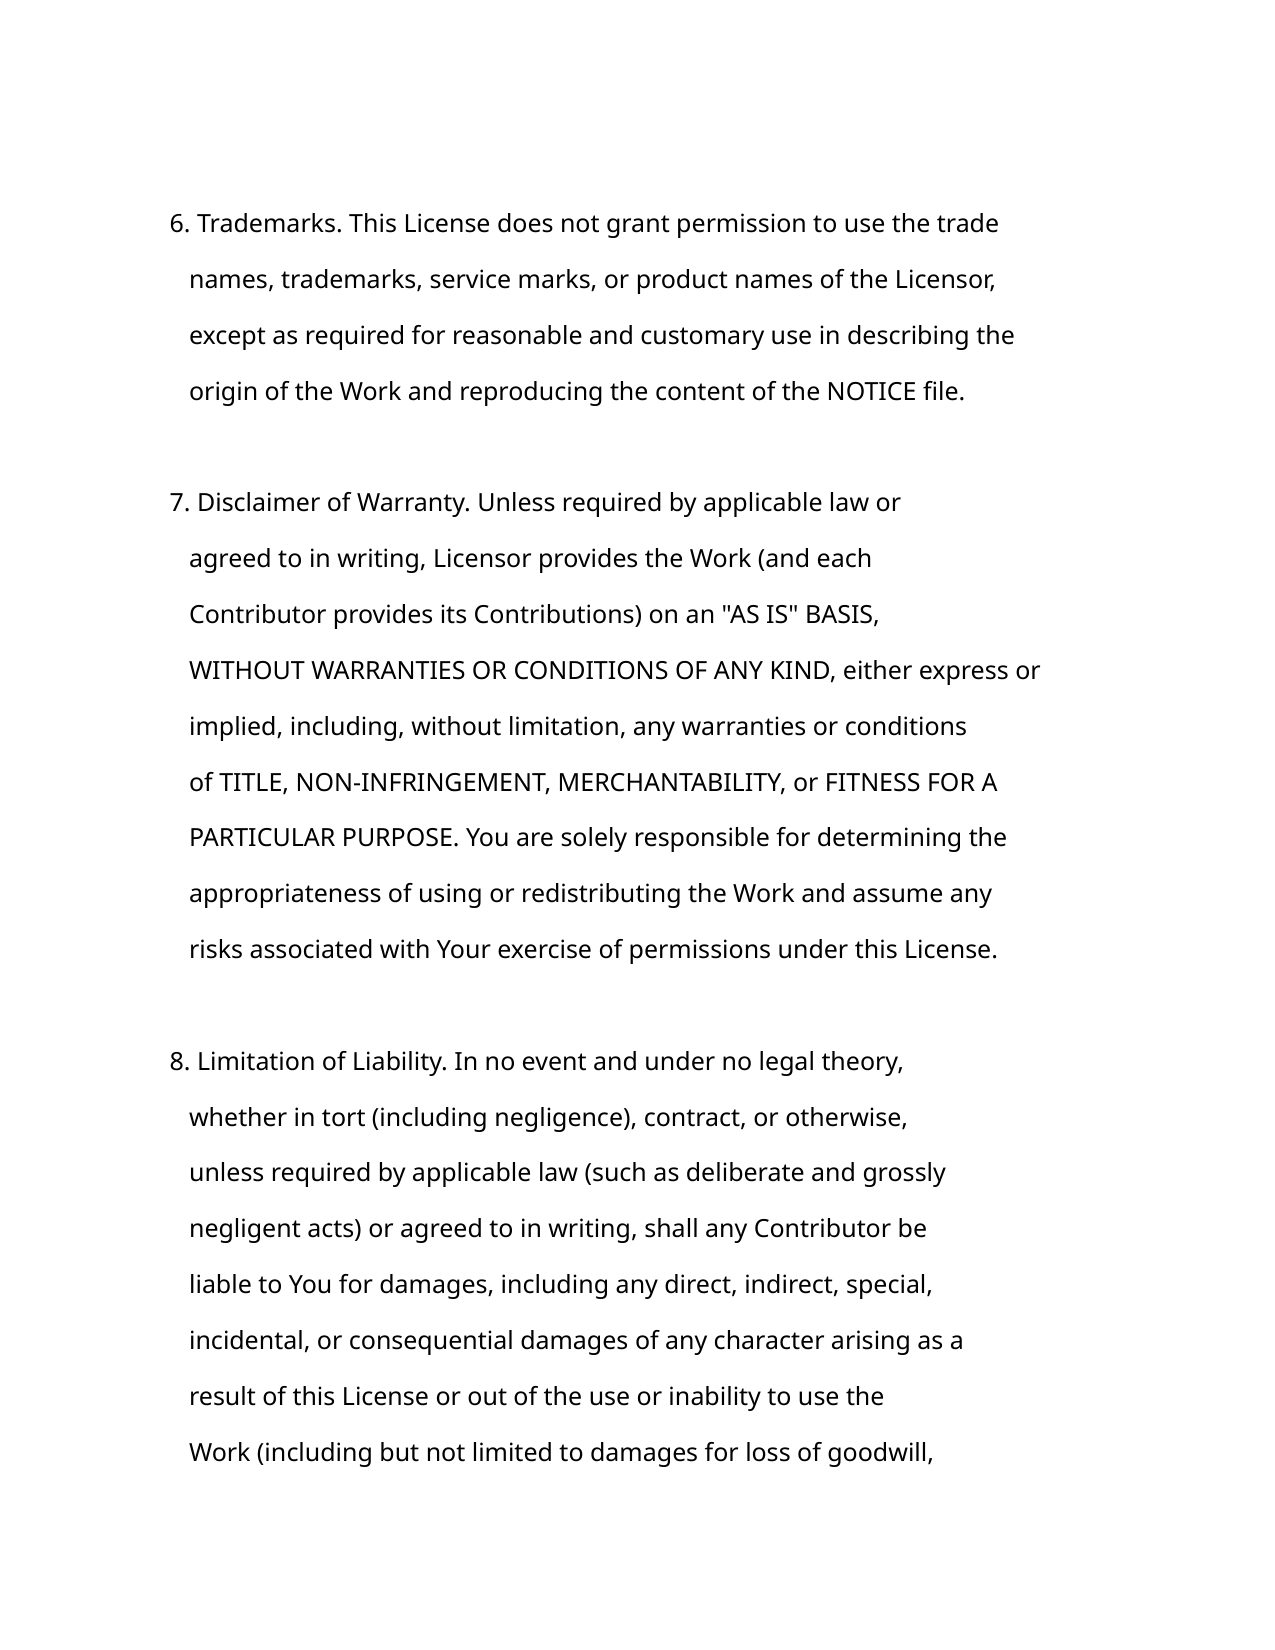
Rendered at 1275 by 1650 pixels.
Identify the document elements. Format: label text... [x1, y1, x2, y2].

text result of this License or out of the use or inability to use the [150, 1378, 1125, 1412]
text 8. Limitation of Liability. In no event and under no legal theory, [150, 1043, 1125, 1077]
text unless required by applicable law (such as deliberate and grossly [150, 1155, 1125, 1189]
text Contributor provides its Contributions) on an "AS IS" BASIS, [150, 597, 1125, 631]
text implied, including, without limitation, any warranties or conditions [150, 708, 1125, 742]
text names, trademarks, service marks, or product names of the Licensor, [150, 262, 1125, 296]
text except as required for reasonable and customary use in describing the [150, 317, 1125, 352]
text PARTICULAR PURPOSE. You are solely responsible for determining the [150, 820, 1125, 854]
text whether in tort (including negligence), contract, or otherwise, [150, 1099, 1125, 1133]
text 7. Disclaimer of Warranty. Unless required by applicable law or [150, 485, 1125, 519]
text liable to You for damages, including any direct, indirect, special, [150, 1267, 1125, 1301]
text appropriateness of using or redistributing the Work and assume any [150, 876, 1125, 910]
text incidental, or consequential damages of any character arising as a [150, 1322, 1125, 1357]
text origin of the Work and reproducing the content of the NOTICE file. [150, 373, 1125, 407]
text agreed to in writing, Licensor provides the Work (and each [150, 541, 1125, 575]
text Work (including but not limited to damages for loss of goodwill, [150, 1434, 1125, 1468]
text WITHOUT WARRANTIES OR CONDITIONS OF ANY KIND, either express or [150, 652, 1125, 687]
text 6. Trademarks. This License does not grant permission to use the trade [150, 206, 1125, 240]
text negligent acts) or agreed to in writing, shall any Contributor be [150, 1211, 1125, 1245]
text of TITLE, NON-INFRINGEMENT, MERCHANTABILITY, or FITNESS FOR A [150, 764, 1125, 798]
text risks associated with Your exercise of permissions under this License. [150, 932, 1125, 966]
